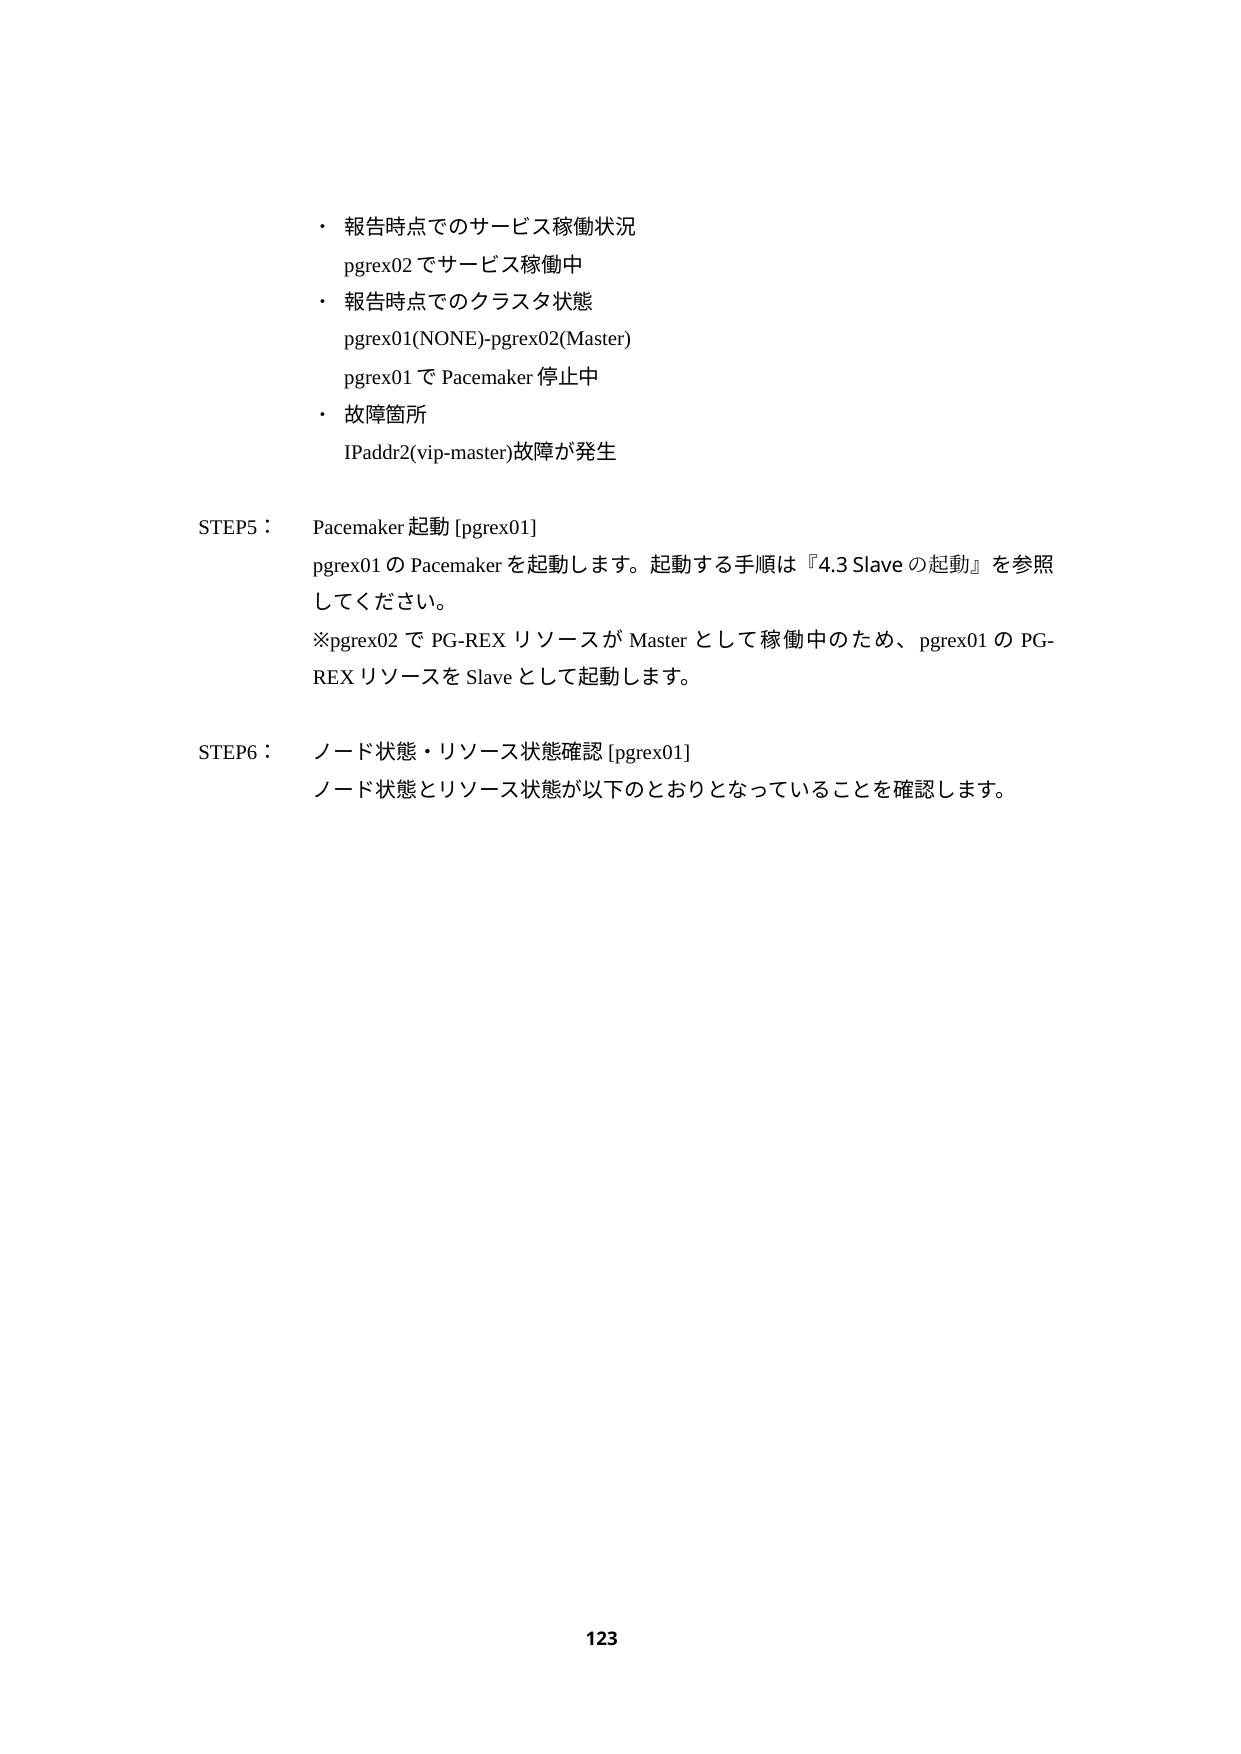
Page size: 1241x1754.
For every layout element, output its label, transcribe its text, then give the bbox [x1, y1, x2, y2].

list 報告時点でのサービス稼働状況 pgrex02でサービス稼働中 [313, 207, 1054, 282]
text pgrex01のPacemakerを起動します。起動する手順は『4.3 Slaveの起動』を参照してください。 [313, 544, 1054, 619]
text ※pgrex02でPG-REXリソースがMasterとして稼働中のため、pgrex01のPG-REXリソースをSlaveとして起動します。 [313, 619, 1054, 694]
text STEP5： Pacemaker起動 [pgrex01] [198, 507, 1054, 544]
text ノード状態とリソース状態が以下のとおりとなっていることを確認します。 [313, 769, 1054, 807]
list 故障箇所 IPaddr2(vip-master)故障が発生 [313, 394, 1054, 469]
list 報告時点でのクラスタ状態 pgrex01(NONE)-pgrex02(Master) pgrex01でPacemaker停止中 [313, 282, 1054, 394]
text STEP6： ノード状態・リソース状態確認 [pgrex01] [198, 732, 1054, 769]
